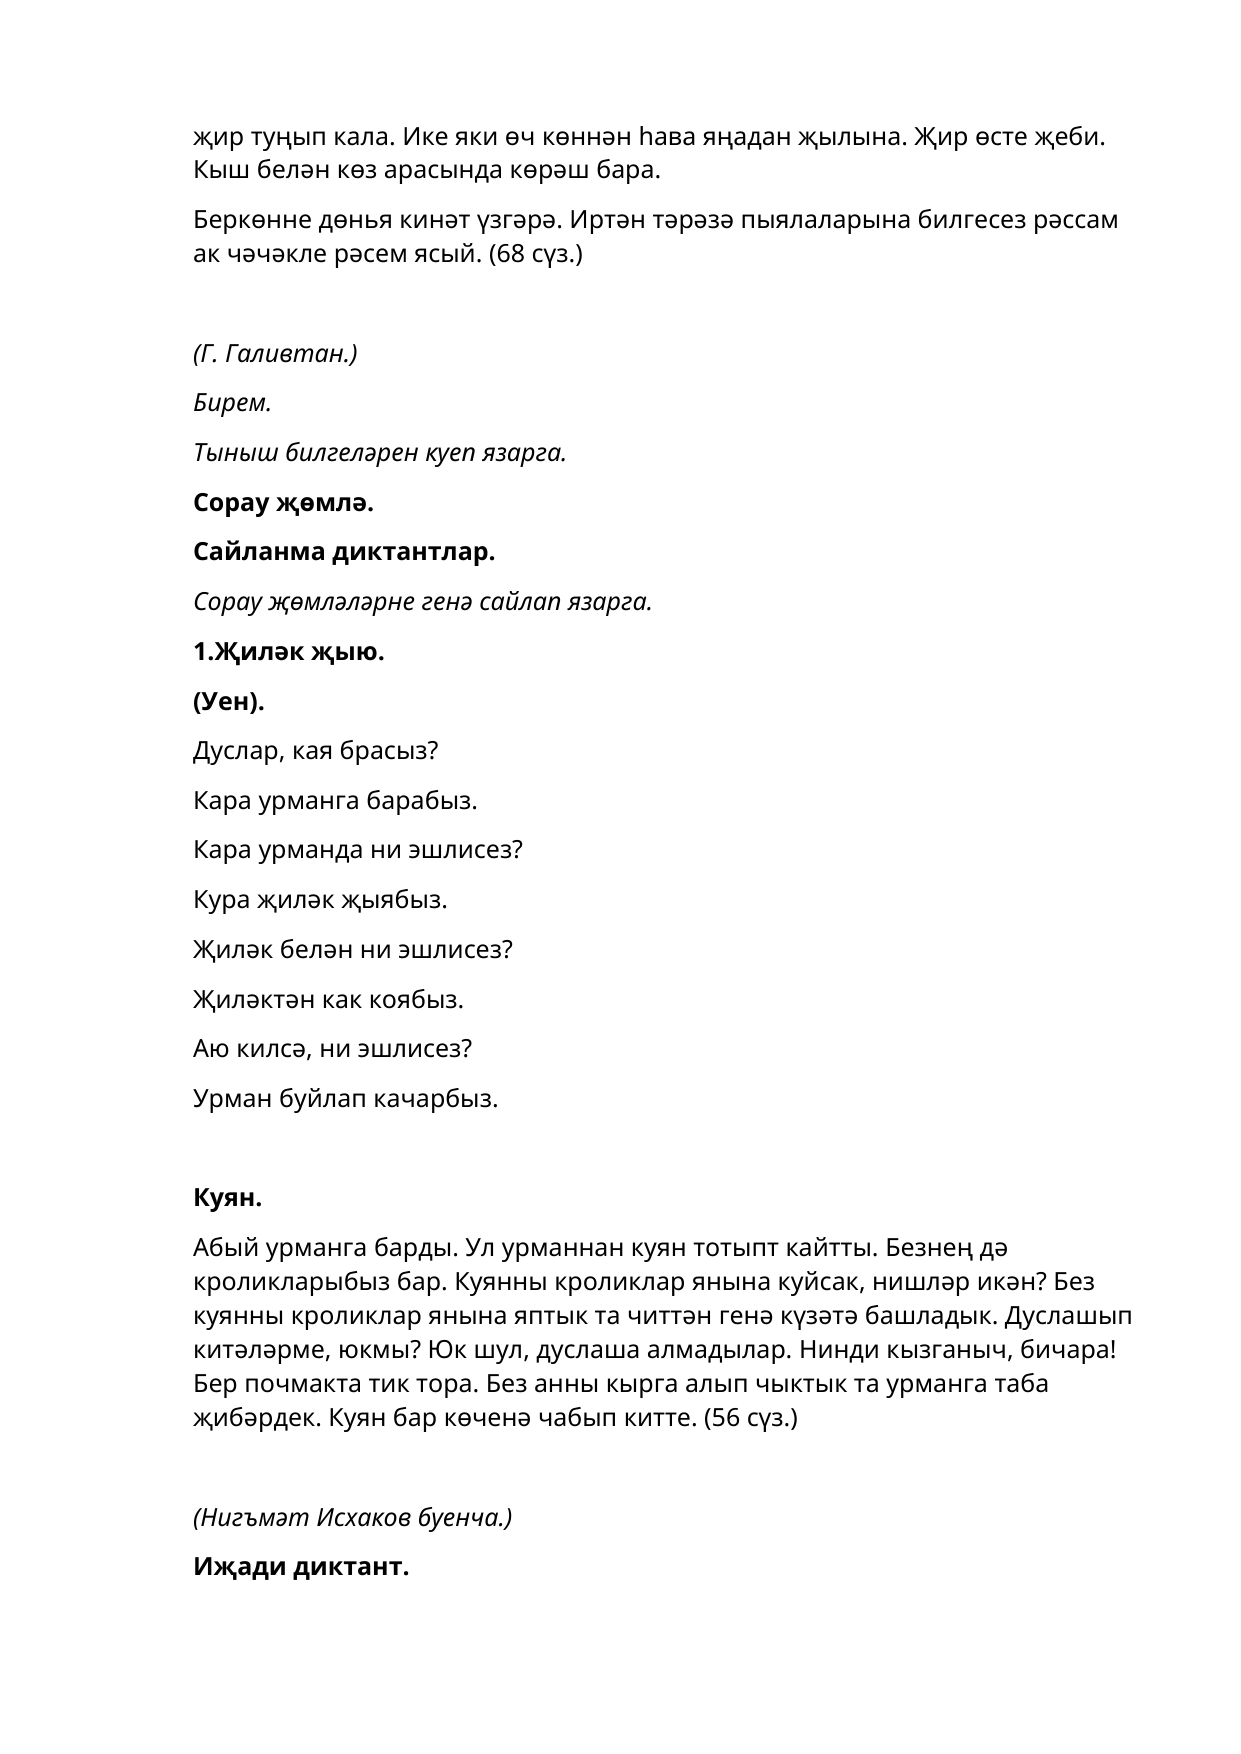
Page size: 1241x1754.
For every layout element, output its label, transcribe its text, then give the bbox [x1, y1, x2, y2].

text (Нигъмәт Исхаков буенча.) [193, 1499, 1136, 1533]
text Җиләк белән ни эшлисез? [193, 932, 1136, 966]
text Кура җиләк җыябыз. [193, 882, 1136, 916]
text Сайланма диктантлар. [193, 534, 1136, 568]
text Беркөнне дөнья кинәт үзгәрә. Иртән тәрәзә пыялаларына билгесез рәссам ак чәчәкле рәсем ясый. (68 сүз.) [193, 202, 1136, 270]
text 1.Җиләк җыю. [193, 633, 1136, 667]
text Куян. [193, 1180, 1136, 1214]
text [193, 118, 1136, 186]
text Сорау җөмлә. [193, 484, 1136, 518]
text Иҗади диктант. [193, 1549, 1136, 1583]
text Кара урманга барабыз. [193, 782, 1136, 817]
text Урман буйлап качарбыз. [193, 1081, 1136, 1115]
text (Уен). [193, 683, 1136, 717]
text Кара урманда ни эшлисез? [193, 832, 1136, 866]
text Дуслар, кая брасыз? [193, 733, 1136, 767]
text Җиләктән как коябыз. [193, 981, 1136, 1015]
text (Г. Галивтан.) [193, 335, 1136, 369]
text Бирем. [193, 385, 1136, 419]
text Аю килсә, ни эшлисез? [193, 1031, 1136, 1065]
text Тыныш билгеләрен куеп язарга. [193, 435, 1136, 469]
text Абый урманга барды. Ул урманнан куян тотыпт кайтты. Безнең дә кроликларыбыз бар. Куянны кроликлар янына куйсак, нишләр икән? Без куянны кроликлар янына яптык та читтән генә күзәтә башладык. Дуслашып китәләрме, юкмы? Юк шул, дуслаша алмадылар. Нинди кызганыч, бичара! Бер почмакта тик тора. Без анны кырга алып чыктык та урманга таба җибәрдек. Куян бар көченә чабып китте. (56 сүз.) [193, 1230, 1136, 1434]
text Сорау җөмләләрне генә сайлап язарга. [193, 584, 1136, 618]
